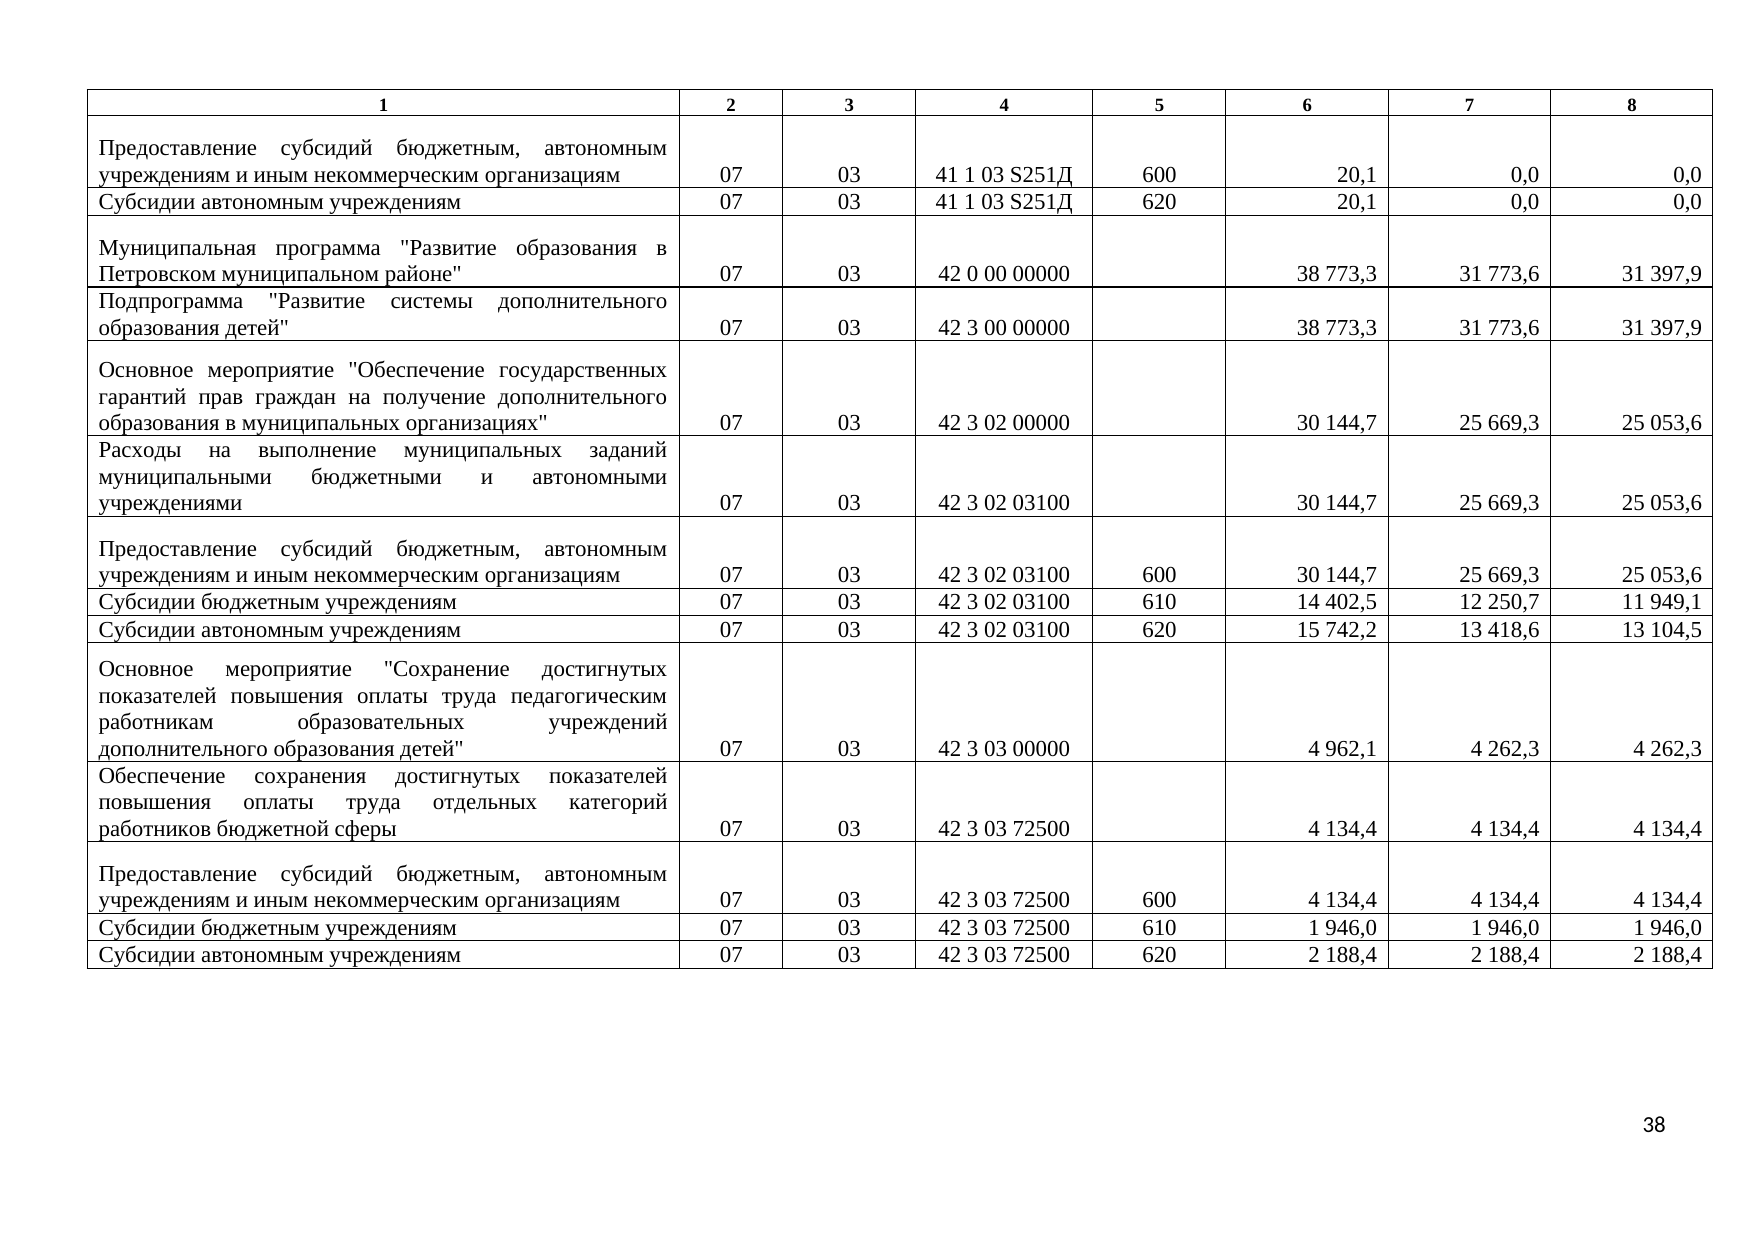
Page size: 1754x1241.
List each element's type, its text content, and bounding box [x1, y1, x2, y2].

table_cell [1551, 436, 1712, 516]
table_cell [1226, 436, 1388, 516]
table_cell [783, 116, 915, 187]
table_header 1 [88, 90, 679, 115]
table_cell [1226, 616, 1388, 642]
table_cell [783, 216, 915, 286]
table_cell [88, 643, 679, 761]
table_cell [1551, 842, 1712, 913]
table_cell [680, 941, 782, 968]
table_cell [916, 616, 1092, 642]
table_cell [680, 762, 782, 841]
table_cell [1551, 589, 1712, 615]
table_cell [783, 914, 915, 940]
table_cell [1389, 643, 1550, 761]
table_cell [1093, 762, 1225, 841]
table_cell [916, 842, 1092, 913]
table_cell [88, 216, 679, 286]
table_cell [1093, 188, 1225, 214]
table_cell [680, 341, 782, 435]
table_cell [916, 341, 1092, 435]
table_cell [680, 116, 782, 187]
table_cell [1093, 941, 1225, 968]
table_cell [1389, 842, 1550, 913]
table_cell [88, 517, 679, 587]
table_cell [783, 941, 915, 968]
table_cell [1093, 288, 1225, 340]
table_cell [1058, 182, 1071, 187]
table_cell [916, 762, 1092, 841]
table_header 8 [1551, 90, 1712, 115]
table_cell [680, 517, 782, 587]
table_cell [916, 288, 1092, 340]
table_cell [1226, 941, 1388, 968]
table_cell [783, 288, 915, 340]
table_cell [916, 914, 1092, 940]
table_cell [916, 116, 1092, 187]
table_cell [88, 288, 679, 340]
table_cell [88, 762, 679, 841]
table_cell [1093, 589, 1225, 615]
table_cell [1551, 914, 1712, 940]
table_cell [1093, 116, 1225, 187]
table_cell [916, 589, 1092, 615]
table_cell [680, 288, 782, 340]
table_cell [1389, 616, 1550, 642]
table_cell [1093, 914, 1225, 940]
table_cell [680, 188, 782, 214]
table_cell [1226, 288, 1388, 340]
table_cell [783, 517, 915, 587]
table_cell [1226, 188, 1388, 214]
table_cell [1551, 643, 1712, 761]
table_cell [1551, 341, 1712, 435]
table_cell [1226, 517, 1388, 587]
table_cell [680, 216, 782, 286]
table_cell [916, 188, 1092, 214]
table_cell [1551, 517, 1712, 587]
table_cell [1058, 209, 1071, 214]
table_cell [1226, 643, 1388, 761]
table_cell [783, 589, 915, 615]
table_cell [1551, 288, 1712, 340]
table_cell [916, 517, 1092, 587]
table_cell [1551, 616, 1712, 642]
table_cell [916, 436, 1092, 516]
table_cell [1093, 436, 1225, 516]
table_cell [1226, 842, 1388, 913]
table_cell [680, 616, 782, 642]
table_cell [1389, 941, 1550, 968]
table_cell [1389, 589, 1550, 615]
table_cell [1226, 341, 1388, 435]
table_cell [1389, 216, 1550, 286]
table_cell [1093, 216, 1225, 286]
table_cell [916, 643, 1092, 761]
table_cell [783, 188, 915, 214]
table_header 5 [1093, 90, 1225, 115]
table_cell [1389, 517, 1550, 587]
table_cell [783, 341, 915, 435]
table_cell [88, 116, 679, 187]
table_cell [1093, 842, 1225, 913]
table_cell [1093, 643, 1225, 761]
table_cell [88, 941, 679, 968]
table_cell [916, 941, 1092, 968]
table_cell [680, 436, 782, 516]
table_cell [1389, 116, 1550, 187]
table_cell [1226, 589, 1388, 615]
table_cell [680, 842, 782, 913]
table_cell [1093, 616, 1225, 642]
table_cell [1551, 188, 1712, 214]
table_header 4 [916, 90, 1092, 115]
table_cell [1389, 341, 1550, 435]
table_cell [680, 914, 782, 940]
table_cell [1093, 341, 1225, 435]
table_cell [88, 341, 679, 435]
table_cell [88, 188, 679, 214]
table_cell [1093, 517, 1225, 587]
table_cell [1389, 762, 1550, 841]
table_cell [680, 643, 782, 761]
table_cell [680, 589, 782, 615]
table_header 3 [783, 90, 915, 115]
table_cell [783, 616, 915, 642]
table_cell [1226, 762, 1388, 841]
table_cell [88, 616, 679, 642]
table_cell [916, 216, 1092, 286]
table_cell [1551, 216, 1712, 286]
table_header 6 [1226, 90, 1388, 115]
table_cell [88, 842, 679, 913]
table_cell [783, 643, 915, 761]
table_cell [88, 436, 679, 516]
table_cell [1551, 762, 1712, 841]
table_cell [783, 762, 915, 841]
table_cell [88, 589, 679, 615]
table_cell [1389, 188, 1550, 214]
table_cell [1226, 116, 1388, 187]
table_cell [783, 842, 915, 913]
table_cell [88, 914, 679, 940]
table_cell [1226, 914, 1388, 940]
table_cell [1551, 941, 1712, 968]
table_header 7 [1389, 90, 1550, 115]
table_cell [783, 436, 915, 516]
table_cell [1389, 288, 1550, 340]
table_header 2 [680, 90, 782, 115]
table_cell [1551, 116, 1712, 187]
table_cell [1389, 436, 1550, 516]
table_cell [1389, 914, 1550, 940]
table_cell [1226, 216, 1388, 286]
